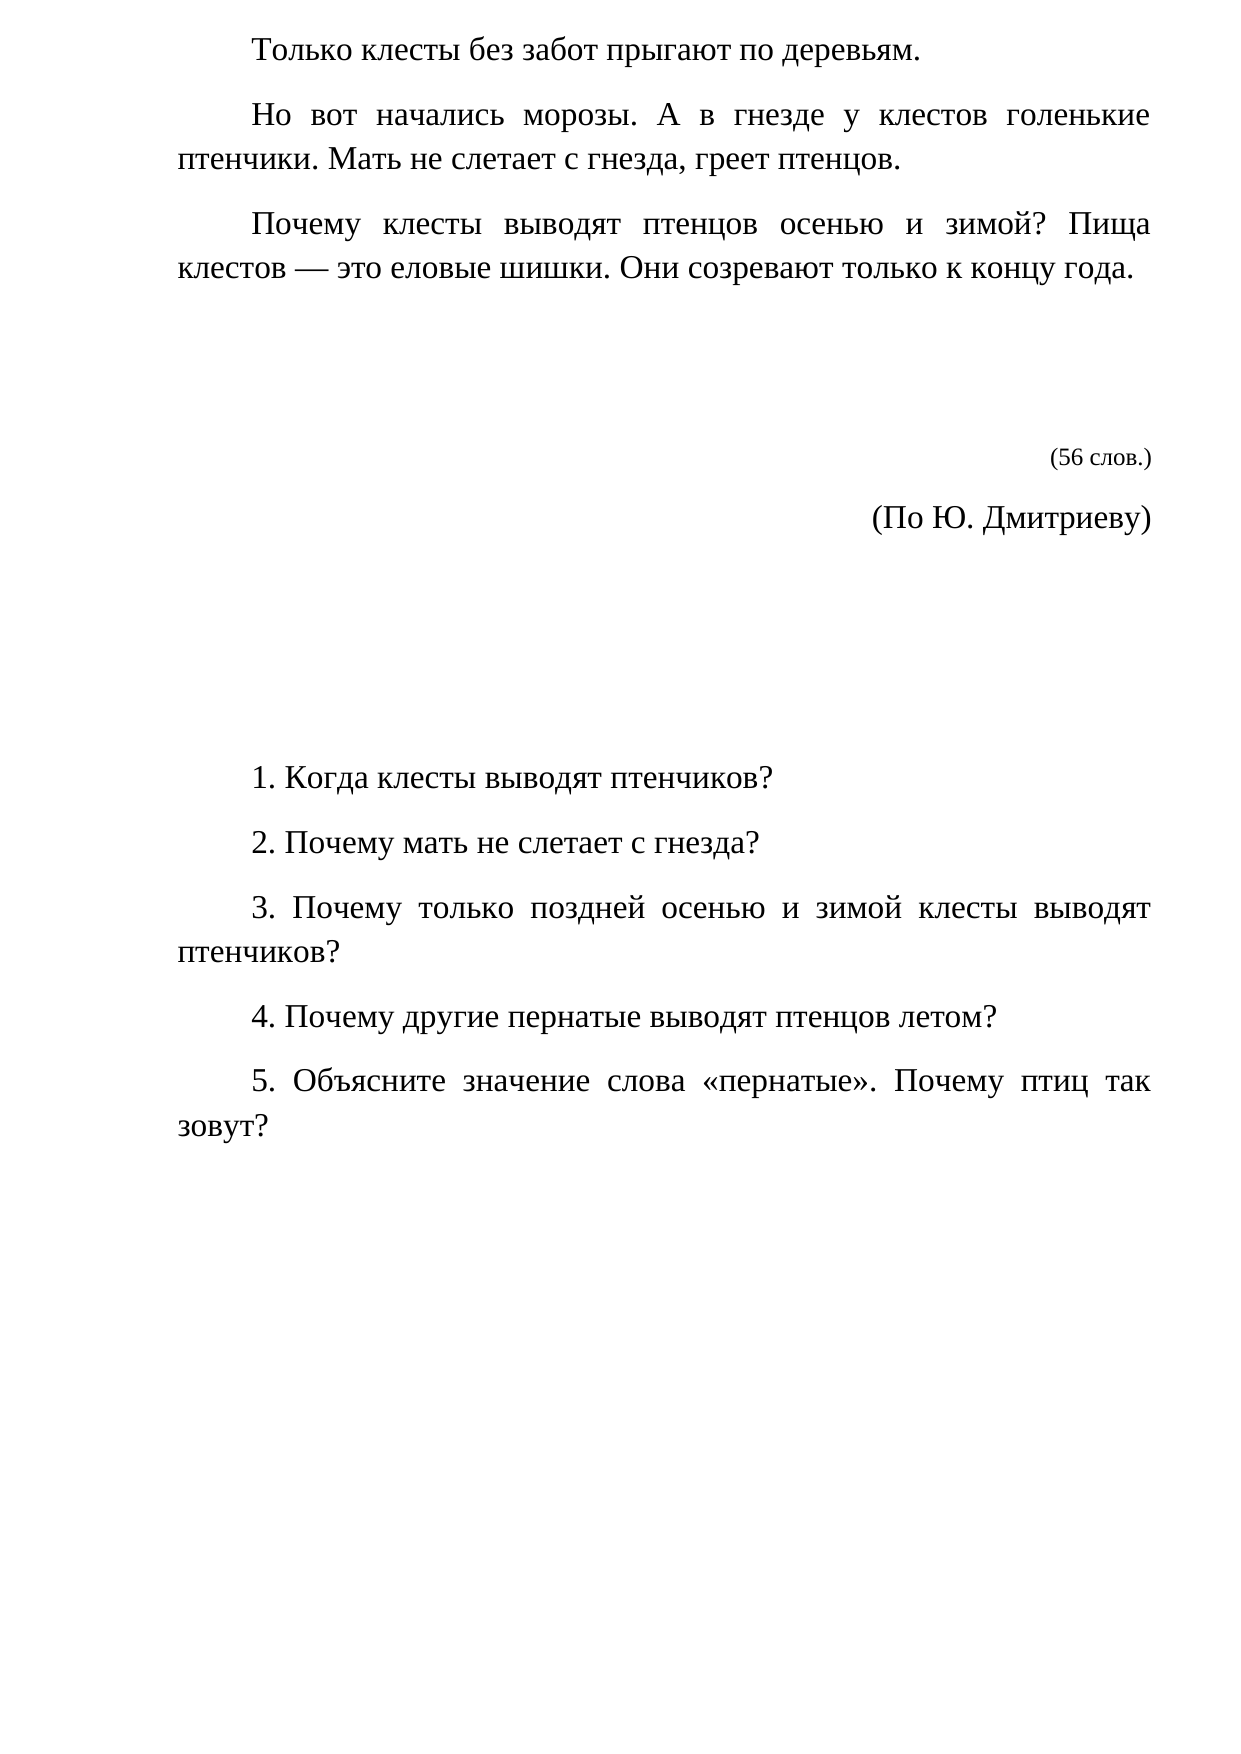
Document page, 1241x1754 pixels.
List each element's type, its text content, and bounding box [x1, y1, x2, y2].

text (По Ю. Дмитриеву) [177, 497, 1152, 536]
text 5. Объясните значение слова «пернатые». Почему птиц так зовут? [177, 1061, 1152, 1143]
text 3. Почему только поздней осенью и зимой клесты выводят птенчиков? [177, 887, 1152, 969]
text Но вот начались морозы. А в гнезде у клестов голенькие птенчики. Мать не слетает с гнезда, греет птенцов. [177, 94, 1152, 177]
text 2. Почему мать не слетает с гнезда? [177, 822, 1152, 860]
text Почему клесты выводят птенцов осенью и зимой? Пища клестов — это еловые шишки. Они созревают только к концу года. [177, 203, 1152, 286]
text Только клесты без забот прыгают по деревьям. [177, 29, 1152, 68]
text 1. Когда клесты выводят птенчиков? [177, 757, 1152, 795]
text 4. Почему другие пернатые выводят птенцов летом? [177, 996, 1152, 1034]
text (56 слов.) [177, 442, 1152, 471]
